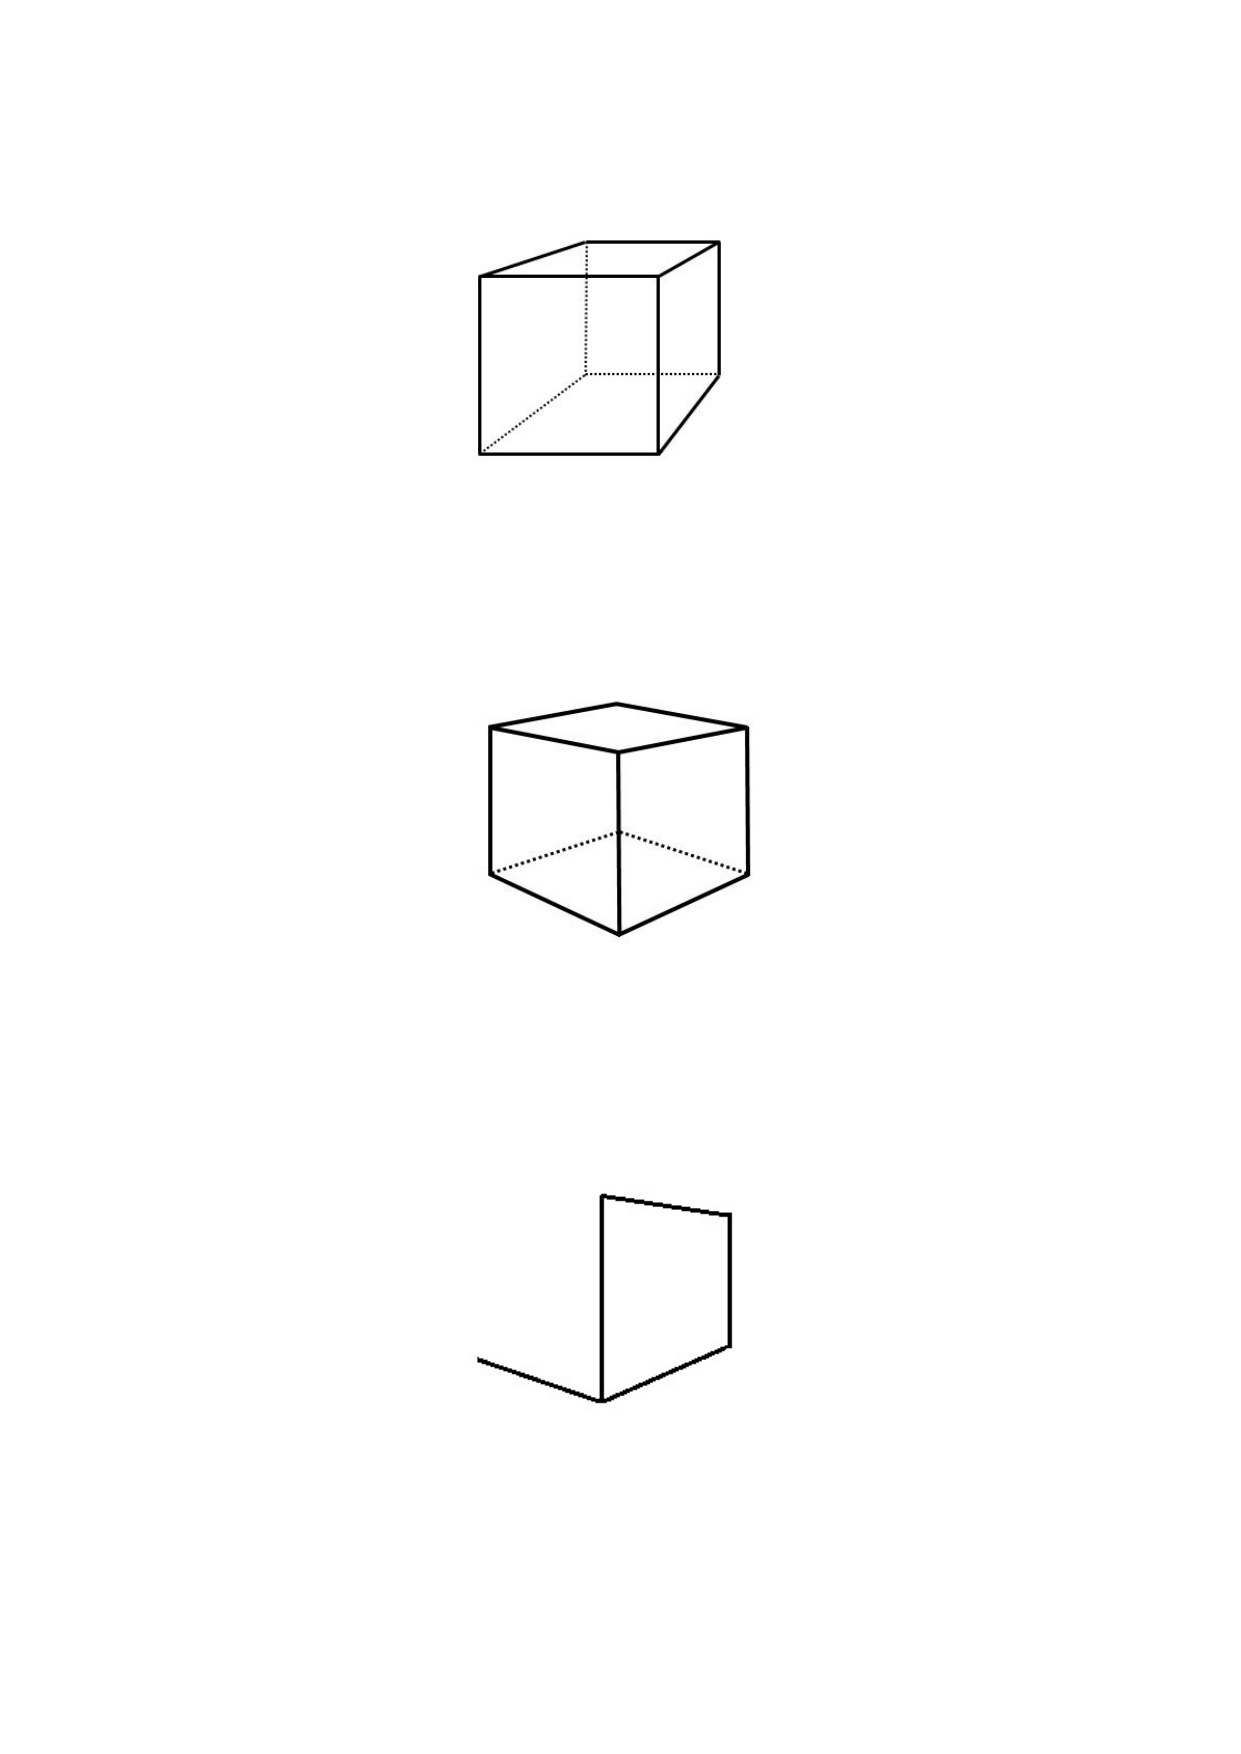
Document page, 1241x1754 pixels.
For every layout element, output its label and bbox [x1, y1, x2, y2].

picture [430, 686, 798, 957]
picture [446, 204, 763, 486]
